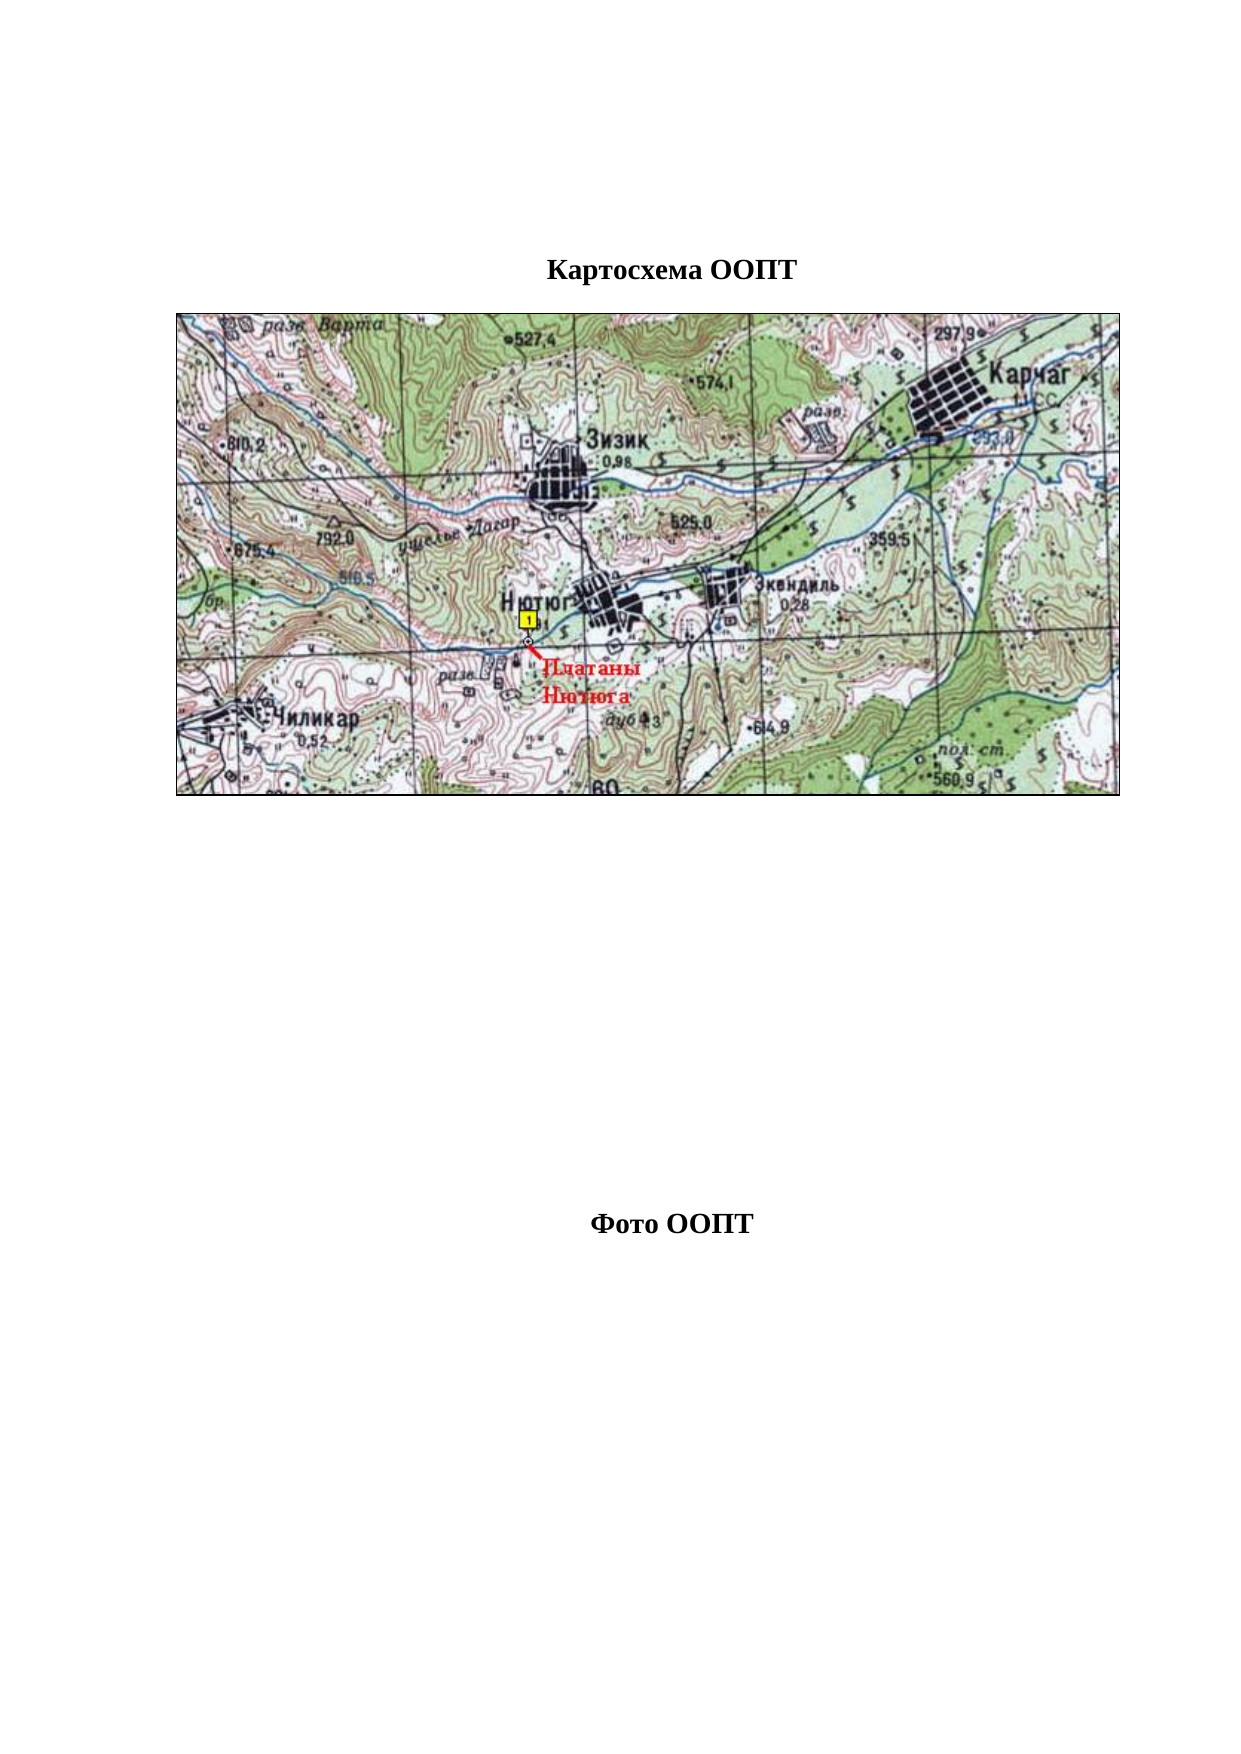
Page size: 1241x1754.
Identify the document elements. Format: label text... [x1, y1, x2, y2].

picture [177, 314, 1119, 794]
text Фото ООПТ [192, 1206, 1152, 1239]
text Картосхема ООПТ [192, 252, 1152, 286]
